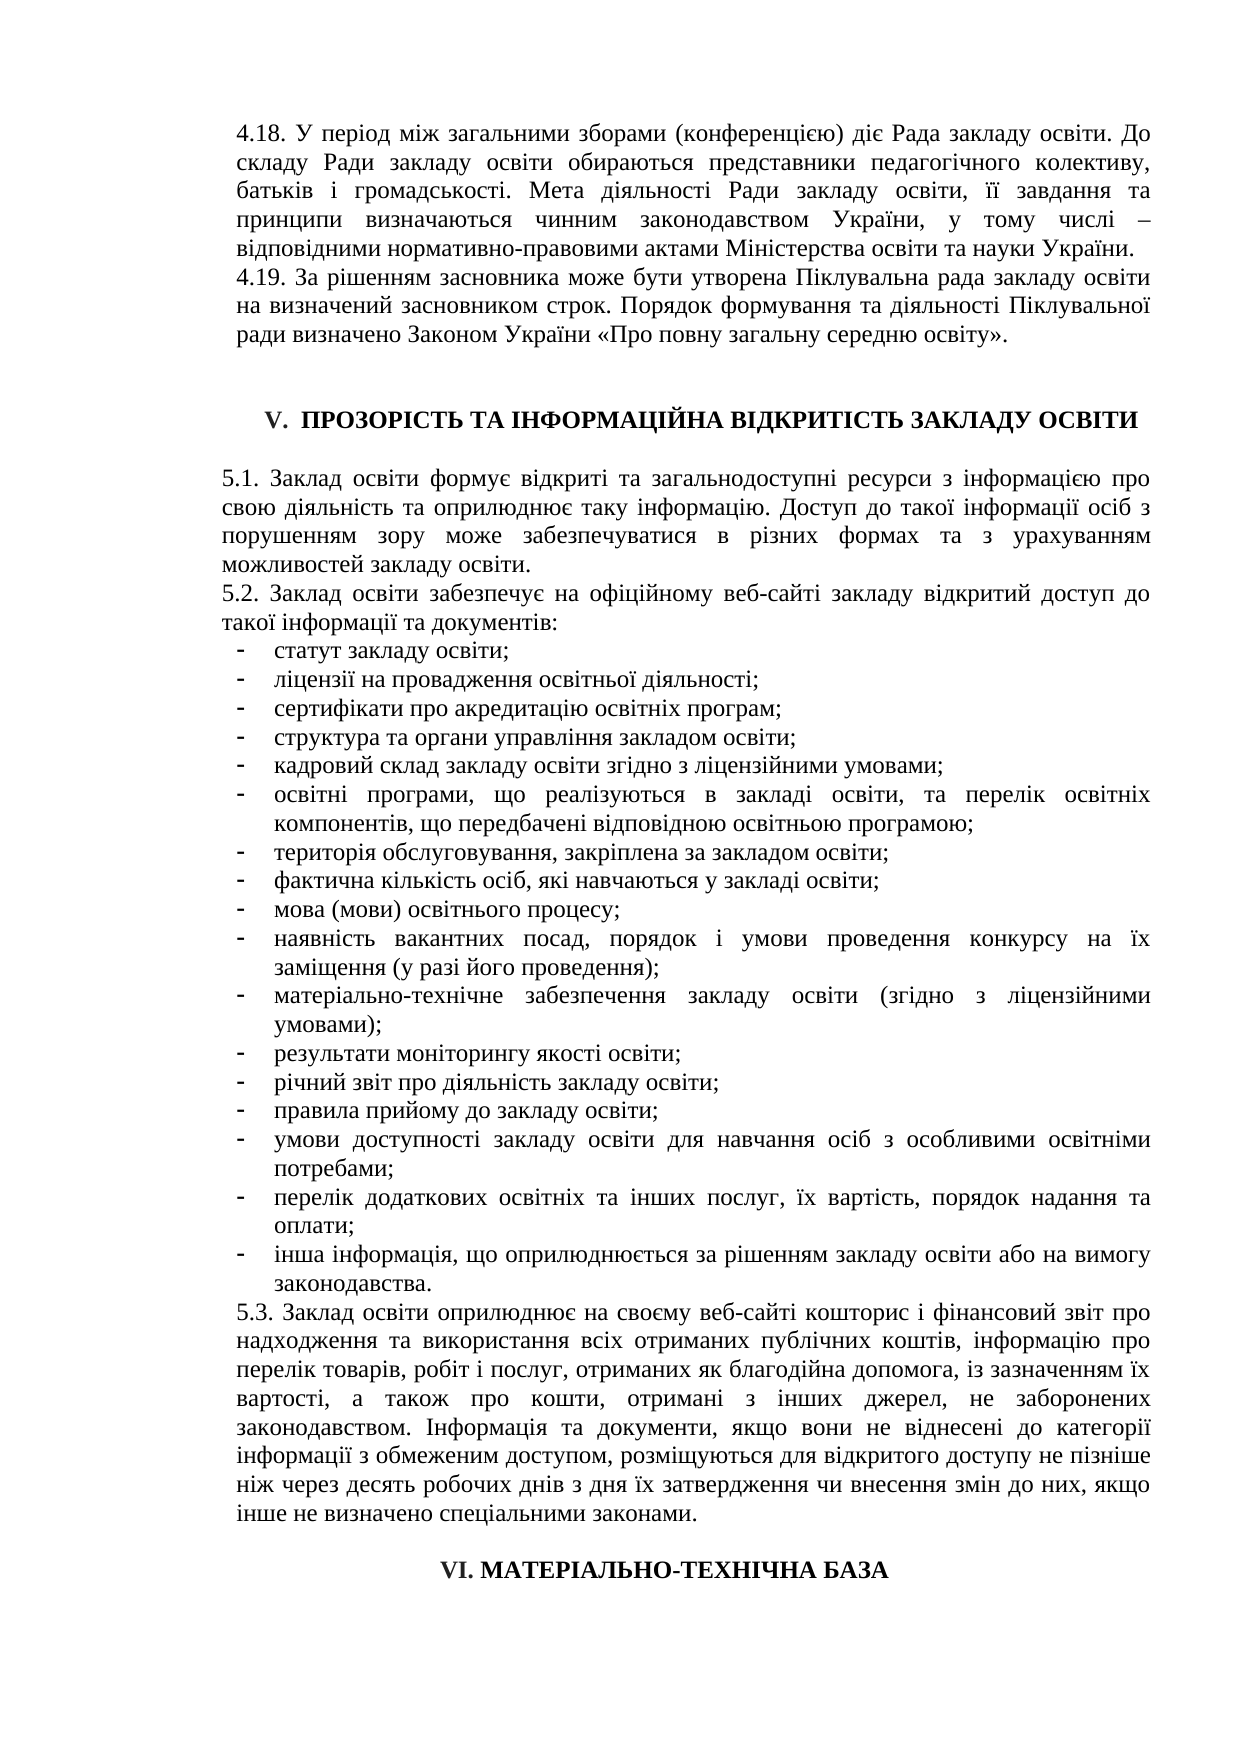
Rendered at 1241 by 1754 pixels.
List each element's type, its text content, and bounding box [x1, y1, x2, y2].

list інша інформація, що оприлюднюється за рішенням закладу освіти або на вимогу законодавства. [236, 1239, 1152, 1297]
list структура та органи управління закладом освіти; [236, 722, 1152, 751]
text 5.2. Заклад освіти забезпечує на офіційному веб-сайті закладу відкритий доступ до такої інформації та документів: [222, 578, 1152, 636]
list фактична кількість осіб, які навчаються у закладі освіти; [236, 866, 1152, 894]
list результати моніторингу якості освіти; [236, 1038, 1152, 1067]
list ліцензії на провадження освітньої діяльності; [236, 664, 1152, 693]
text 5.3. Заклад освіти оприлюднює на своєму веб-сайті кошторис і фінансовий звіт про надходження та використання всіх отриманих публічних коштів, інформацію про перелік товарів, робіт і послуг, отриманих як благодійна допомога, із зазначенням їх вартості, а також про кошти, отримані з інших джерел, не заборонених законодавством. Інформація та документи, якщо вони не віднесені до категорії інформації з обмеженим доступом, розміщуються для відкритого доступу не пізніше ніж через десять робочих днів з дня їх затвердження чи внесення змін до них, якщо інше не визначено спеціальними законами. [236, 1297, 1152, 1527]
list територія обслуговування, закріплена за закладом освіти; [236, 837, 1152, 866]
list освітні програми, що реалізуються в закладі освіти, та перелік освітніх компонентів, що передбачені відповідною освітньою програмою; [236, 779, 1152, 837]
list наявність вакантних посад, порядок і умови проведення конкурсу на їх заміщення (у разі його проведення); [236, 923, 1152, 981]
text 5.1. Заклад освіти формує відкриті та загальнодоступні ресурси з інформацією про свою діяльність та оприлюднює таку інформацію. Доступ до такої інформації осіб з порушенням зору може забезпечуватися в різних формах та з урахуванням можливостей закладу освіти. [222, 463, 1152, 578]
text V. Прозорість та інформаційна відкритість закладу освіти [177, 406, 1152, 434]
list сертифікати про акредитацію освітніх програм; [236, 693, 1152, 722]
list матеріально-технічне забезпечення закладу освіти (згідно з ліцензійними умовами); [236, 981, 1152, 1038]
list кадровий склад закладу освіти згідно з ліцензійними умовами; [236, 751, 1152, 779]
text VІ. Матеріально-технічна база [177, 1556, 1152, 1584]
list перелік додаткових освітніх та інших послуг, їх вартість, порядок надання та оплати; [236, 1182, 1152, 1239]
list правила прийому до закладу освіти; [236, 1096, 1152, 1124]
list мова (мови) освітнього процесу; [236, 894, 1152, 923]
list річний звіт про діяльність закладу освіти; [236, 1067, 1152, 1096]
text 4.18. У період між загальними зборами (конференцією) діє Рада закладу освіти. До складу Ради закладу освіти обираються представники педагогічного колективу, батьків і громадськості. Мета діяльності Ради закладу освіти, її завдання та принципи визначаються чинним законодавством України, у тому числі – відповідними нормативно-правовими актами Міністерства освіти та науки України. [236, 118, 1152, 262]
text 4.19. За рішенням засновника може бути утворена Піклувальна рада закладу освіти на визначений засновником строк. Порядок формування та діяльності Піклувальної ради визначено Законом України «Про повну загальну середню освіту». [236, 262, 1152, 348]
list статут закладу освіти; [236, 636, 1152, 664]
list умови доступності закладу освіти для навчання осіб з особливими освітніми потребами; [236, 1124, 1152, 1182]
